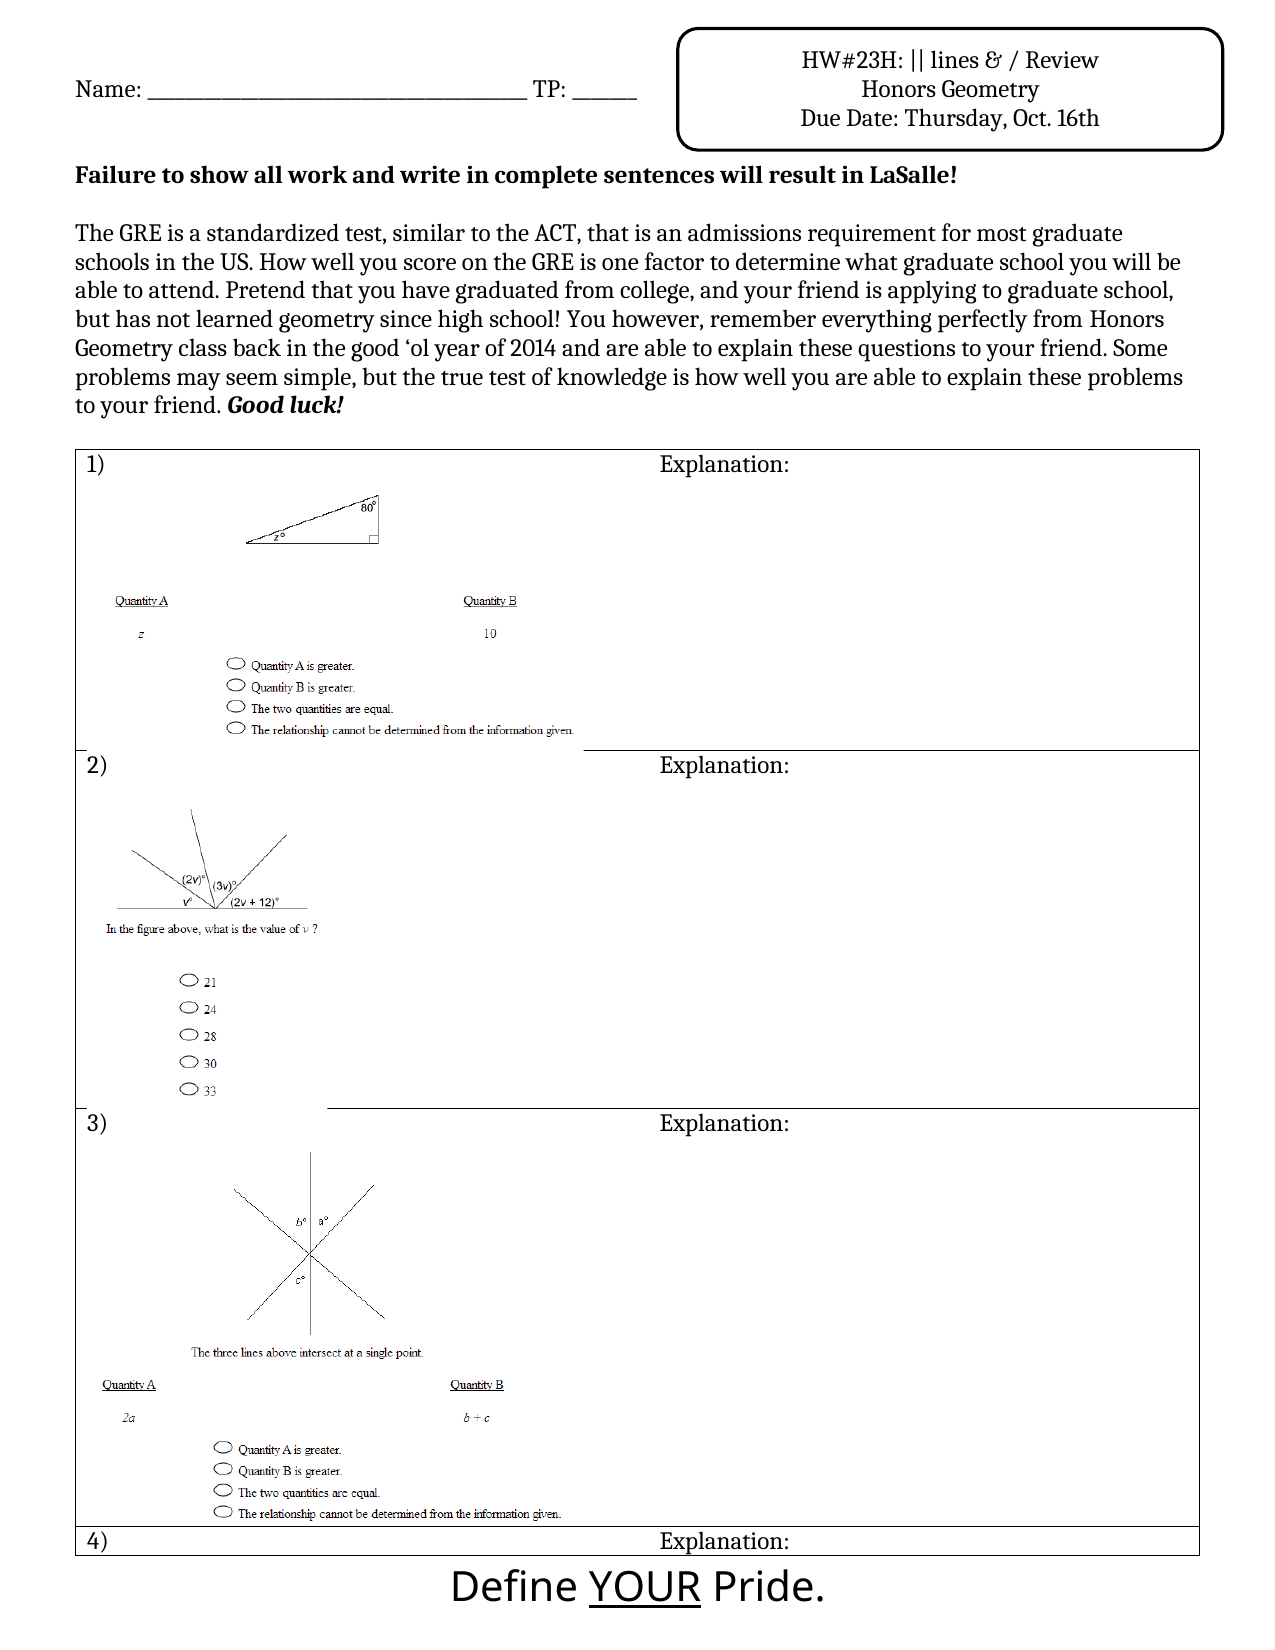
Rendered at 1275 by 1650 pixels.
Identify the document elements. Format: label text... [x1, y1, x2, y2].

table_header Explanation: [648, 450, 1199, 750]
text Failure to show all work and write in complete sentences will result in LaSalle! [75, 161, 1200, 190]
table_cell Explanation: [648, 751, 1199, 1108]
table_cell Explanation: [648, 1109, 1199, 1526]
picture [86, 1138, 576, 1526]
text Name: _________________________________________ TP: _______ [75, 75, 676, 104]
text The GRE is a standardized test, similar to the ACT, that is an admissions requirement for most graduate schools in the US. How well you score on the GRE is one factor to determine what graduate school you will be able to attend. Pretend that you have graduated from college, and your friend is applying to graduate school, but has not learned geometry since high school! You however, remember everything perfectly from Honors Geometry class back in the good ‘ol year of 2014 and are able to explain these questions to your friend. Some problems may seem simple, but the true test of knowledge is how well you are able to explain these problems to your friend. Good luck! [75, 219, 1200, 420]
picture [86, 780, 328, 1109]
table_cell 3) [76, 1109, 648, 1526]
table_cell 2) [76, 751, 648, 1108]
table_cell Explanation: [648, 1527, 1199, 1555]
picture [86, 478, 584, 751]
table_header 1) [76, 450, 648, 750]
table_cell 4) [76, 1527, 648, 1555]
